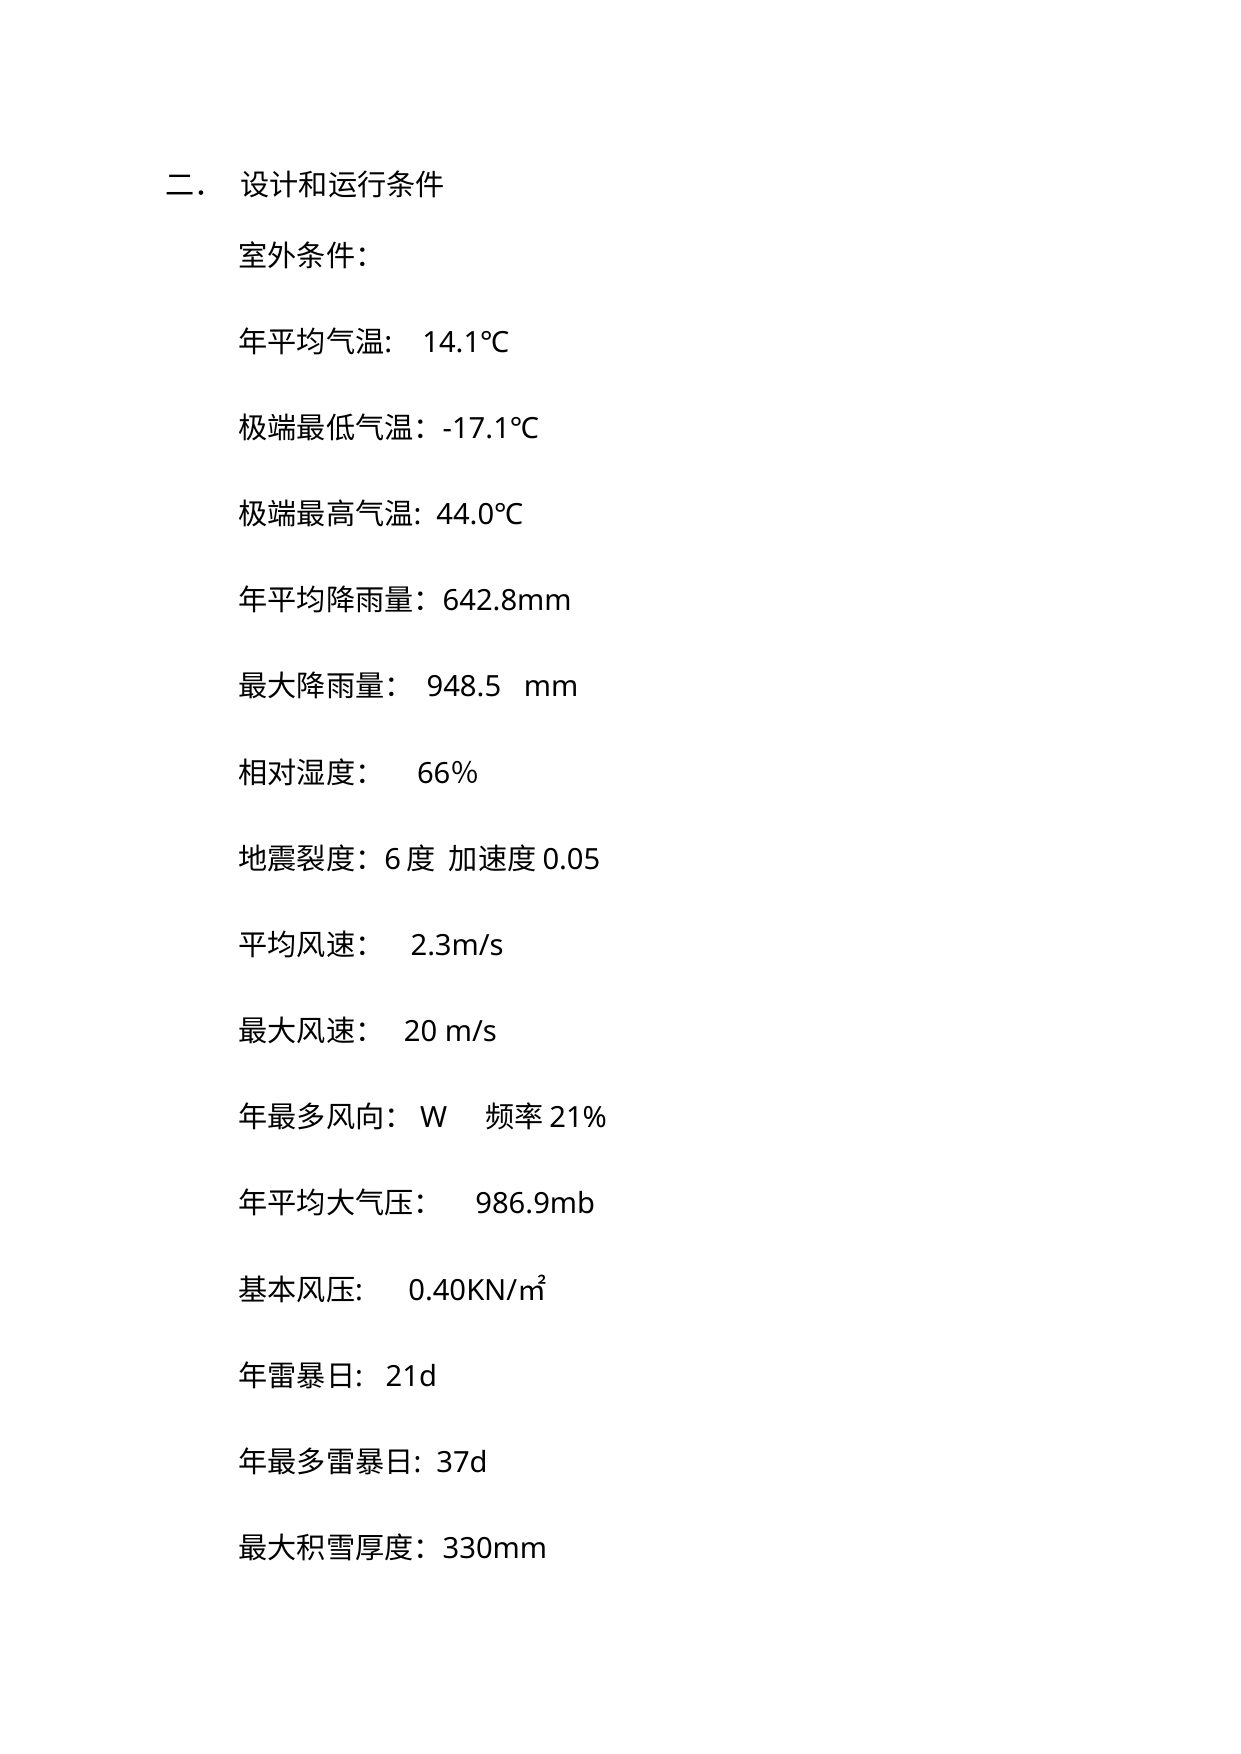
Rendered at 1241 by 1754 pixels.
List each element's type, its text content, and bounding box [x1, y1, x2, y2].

text 平均风速： 2.3m/s [165, 910, 1093, 975]
text 年平均降雨量：642.8mm [165, 566, 1093, 631]
text 地震裂度：6度 加速度0.05 [165, 824, 1093, 889]
text 最大风速： 20 m/s [165, 996, 1093, 1061]
title 设计和运行条件 [165, 162, 1093, 204]
text 年最多风向： W 频率21% [165, 1082, 1093, 1147]
text 年雷暴日: 21d [165, 1341, 1093, 1406]
text 室外条件： [165, 221, 1093, 286]
text 最大降雨量： 948.5 mm [165, 652, 1093, 717]
text 相对湿度： 66％ [165, 738, 1093, 803]
text 极端最高气温: 44.0℃ [165, 479, 1093, 544]
text 最大积雪厚度：330mm [165, 1513, 1093, 1578]
text 年平均气温: 14.1℃ [165, 307, 1093, 372]
text 基本风压: 0.40KN/㎡ [165, 1255, 1093, 1320]
text 极端最低气温：-17.1℃ [165, 393, 1093, 458]
text 年平均大气压： 986.9mb [165, 1169, 1093, 1234]
text 年最多雷暴日: 37d [165, 1427, 1093, 1492]
